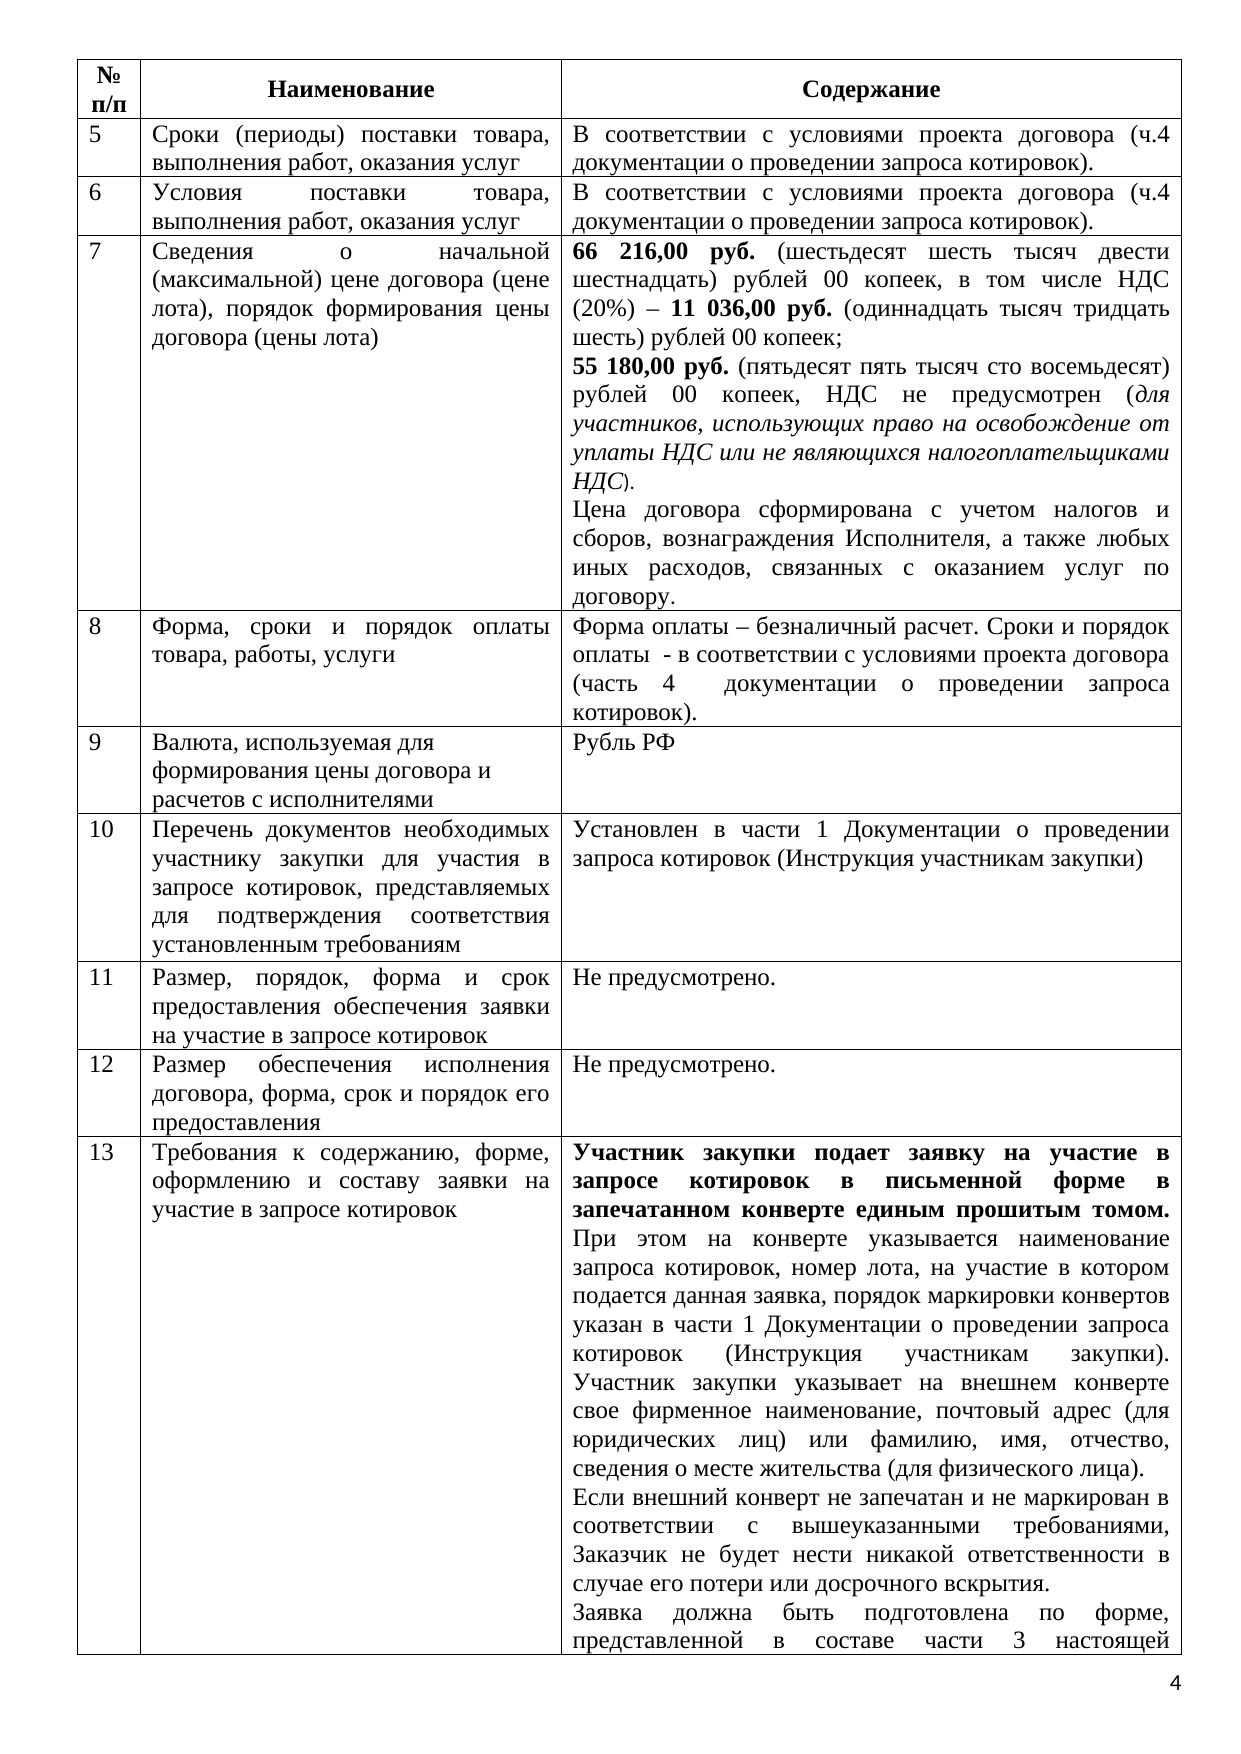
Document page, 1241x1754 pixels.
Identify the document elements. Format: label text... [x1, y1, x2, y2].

table_cell [78, 119, 140, 176]
table_cell [78, 611, 140, 726]
table_cell [78, 1050, 140, 1136]
table_cell 66 216,00 руб. (шестьдесят шесть тысяч двести шестнадцать) рублей 00 копеек, в том числе НДС (20%) – 11 036,00 руб. (одиннадцать тысяч тридцать шесть) рублей 00 копеек; 55 180,00 руб. (пятьдесят пять тысяч сто восемьдесят) рублей 00 копеек, НДС не предусмотрен (для участников, использующих право на освобождение от уплаты НДС или не являющихся налогоплательщиками НДС). Цена договора сформирована с учетом налогов и сборов, вознаграждения Исполнителя, а также любых иных расходов, связанных с оказанием услуг по договору. [562, 236, 1181, 610]
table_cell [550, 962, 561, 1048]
table_cell [78, 814, 140, 961]
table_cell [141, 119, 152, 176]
table_cell Не предусмотрено. [562, 962, 1181, 1048]
table_cell [78, 177, 140, 235]
table_cell Перечень документов необходимых участнику закупки для участия в запросе котировок, представляемых для подтверждения соответствия установленным требованиям [141, 814, 561, 961]
table_cell Валюта, используемая для формирования цены договора и расчетов с исполнителями [141, 727, 561, 813]
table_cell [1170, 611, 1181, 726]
table_header Содержание [562, 60, 1181, 118]
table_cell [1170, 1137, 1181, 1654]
table_header Наименование [141, 60, 561, 118]
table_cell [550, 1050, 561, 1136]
table_cell Установлен в части 1 Документации о проведении запроса котировок (Инструкция участникам закупки) [562, 814, 1181, 961]
table_cell [78, 962, 140, 1048]
table_cell Рубль РФ [562, 727, 1181, 813]
table_cell [78, 236, 140, 610]
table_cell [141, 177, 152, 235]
table_cell Сведения о начальной (максимальной) цене договора (цене лота), порядок формирования цены договора (цены лота) [141, 236, 561, 610]
table_cell [78, 727, 140, 813]
table_cell Форма, сроки и порядок оплаты товара, работы, услуги [141, 611, 561, 726]
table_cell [141, 1137, 561, 1654]
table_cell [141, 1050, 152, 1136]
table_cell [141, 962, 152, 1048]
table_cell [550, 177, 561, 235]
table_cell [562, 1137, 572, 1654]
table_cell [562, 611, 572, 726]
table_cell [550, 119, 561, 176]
table_cell В соответствии с условиями проекта договора (ч.4 документации о проведении запроса котировок). [562, 119, 1181, 176]
table_cell В соответствии с условиями проекта договора (ч.4 документации о проведении запроса котировок). [562, 177, 1181, 235]
table_cell Не предусмотрено. [562, 1050, 1181, 1136]
table_cell [78, 1137, 140, 1654]
